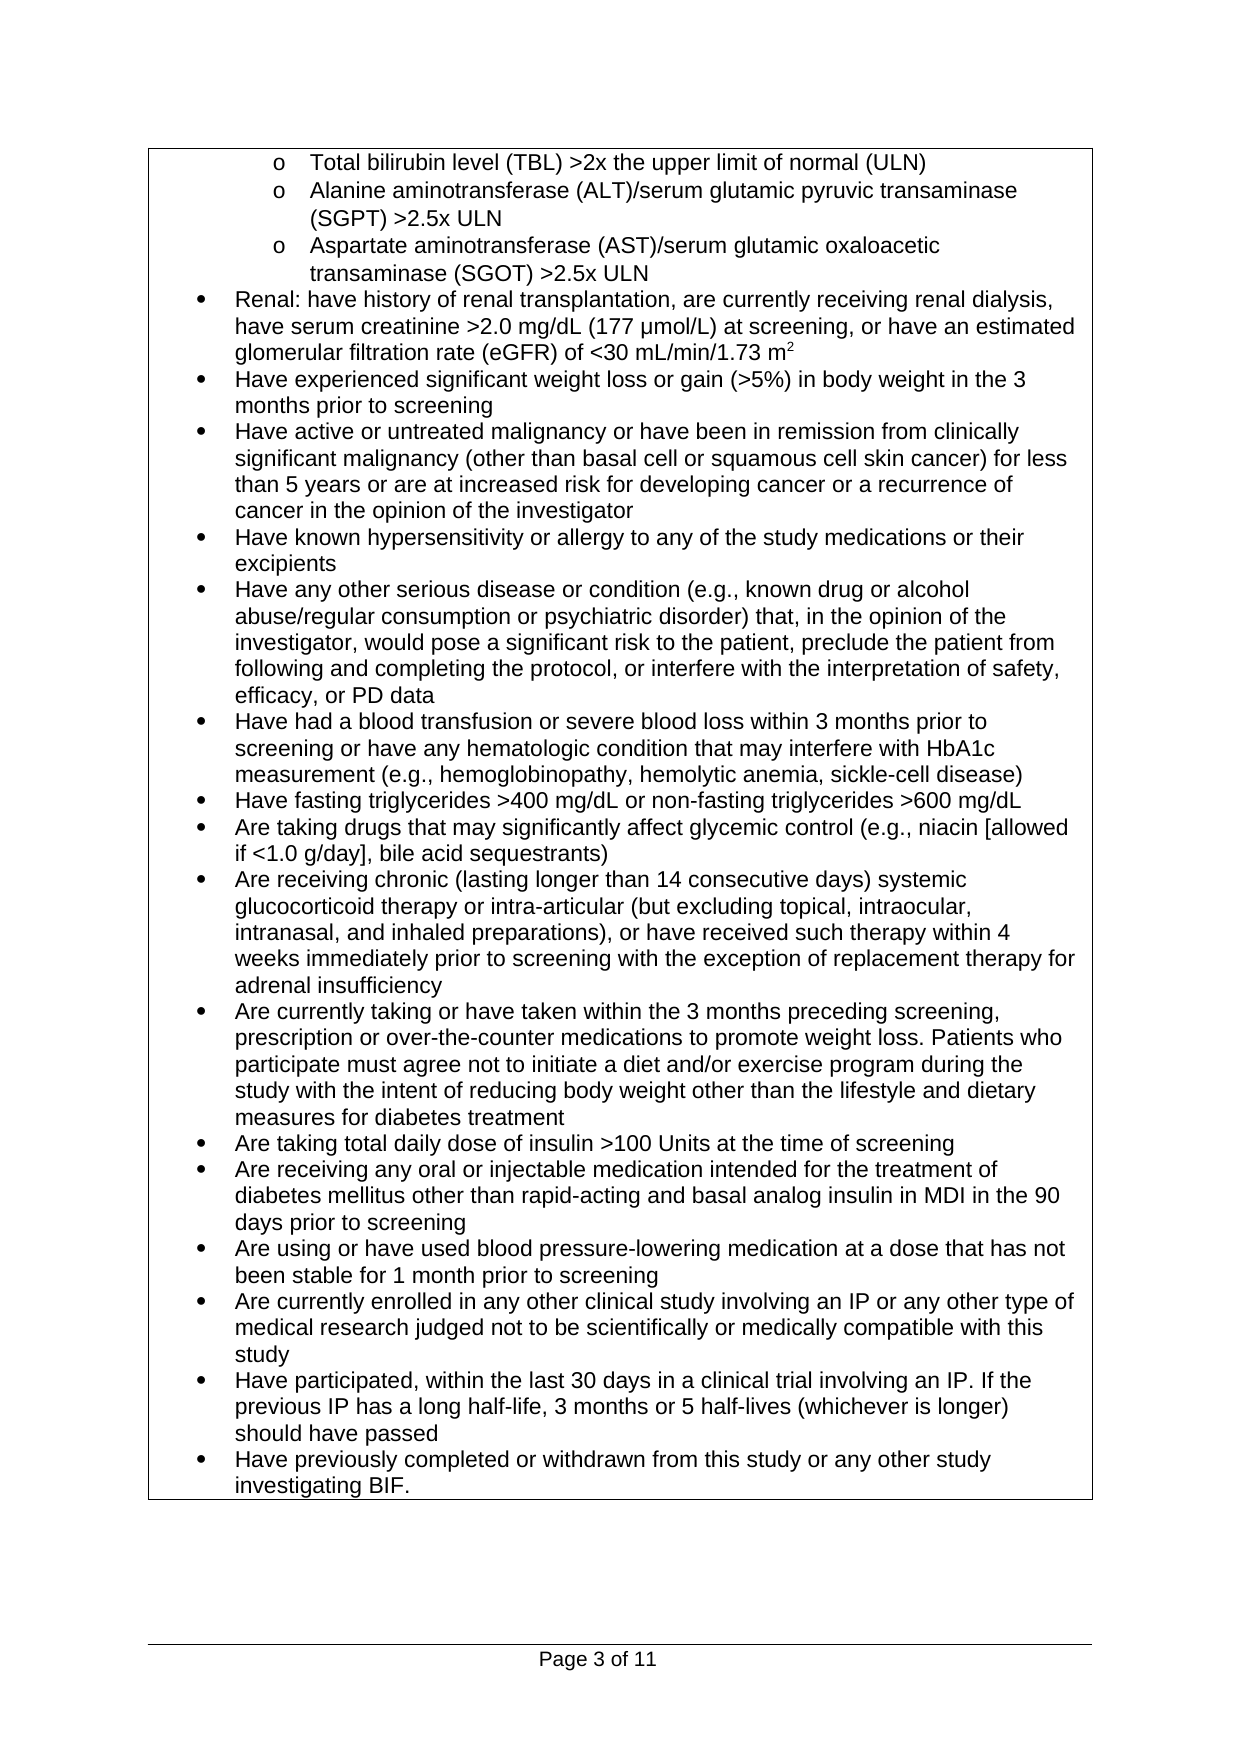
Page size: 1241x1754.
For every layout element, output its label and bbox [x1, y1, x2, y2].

table_cell [149, 149, 1092, 1499]
